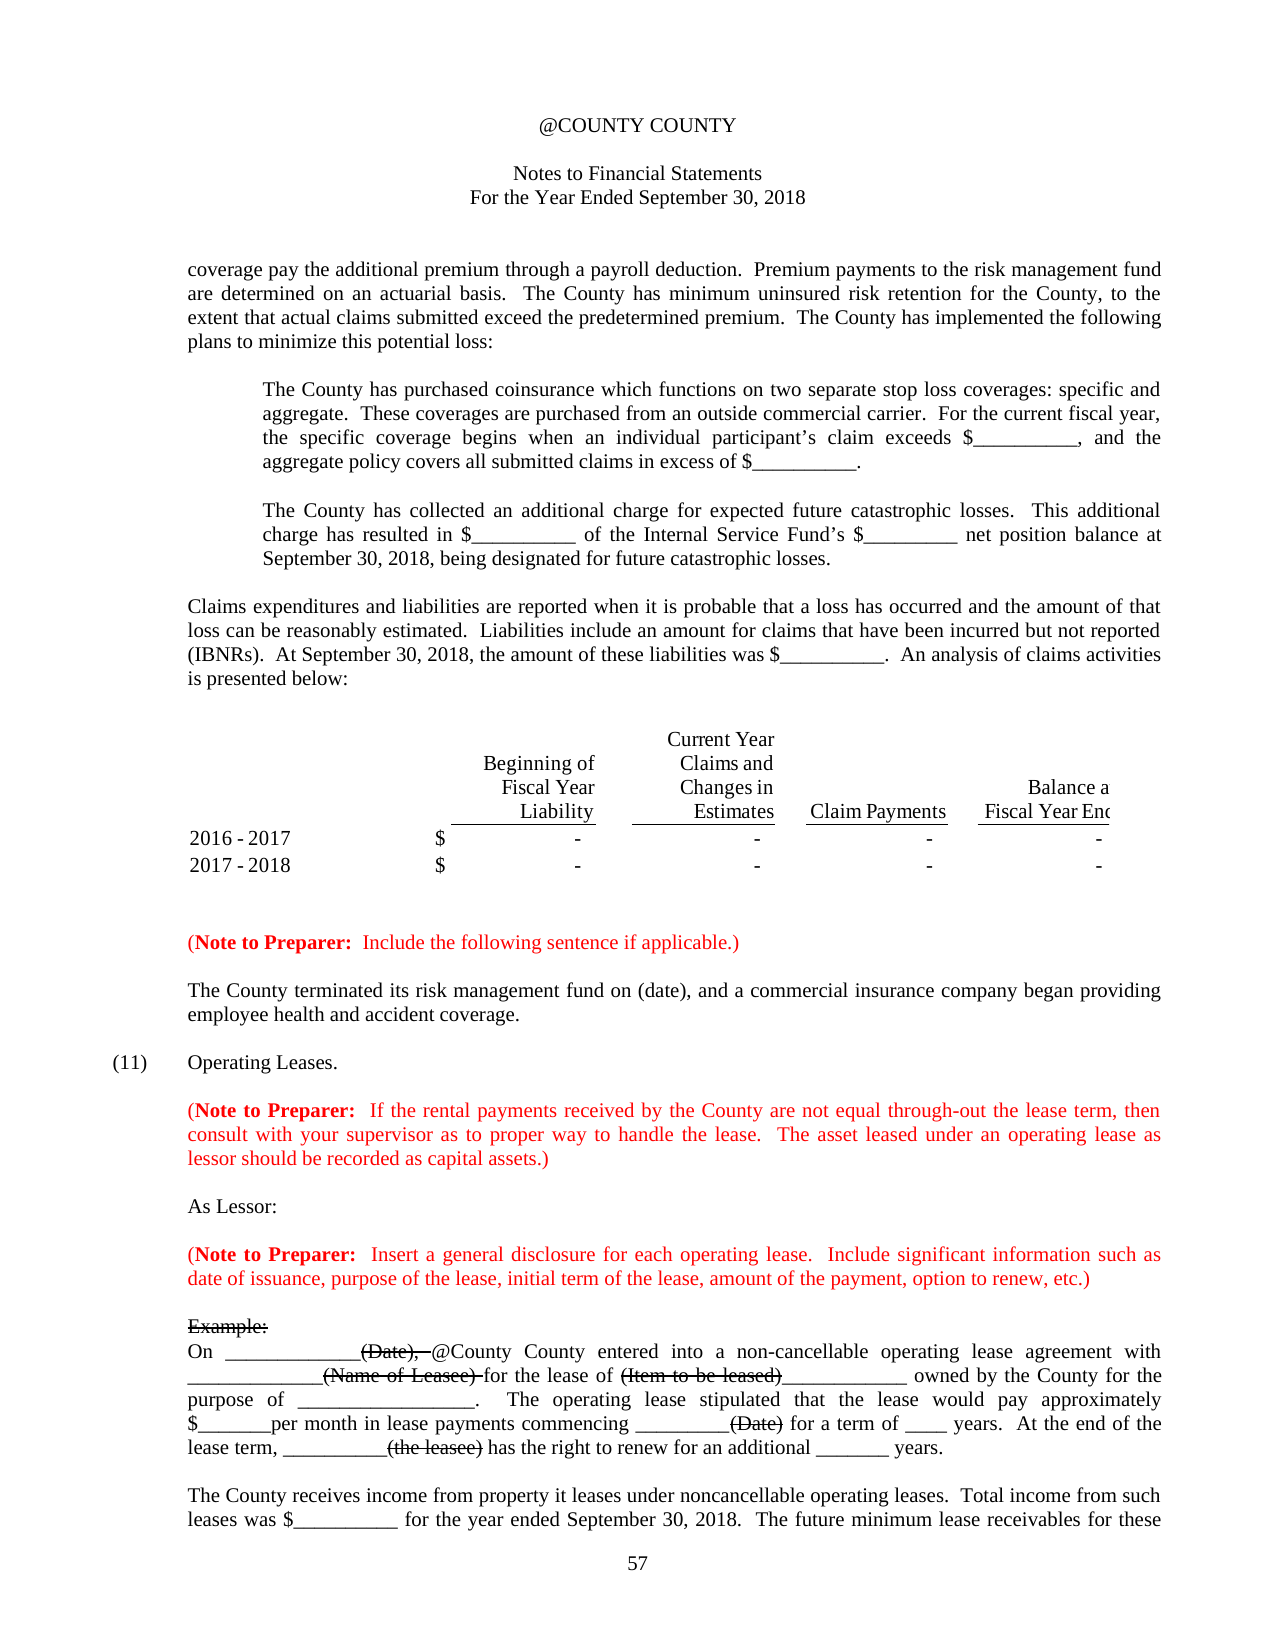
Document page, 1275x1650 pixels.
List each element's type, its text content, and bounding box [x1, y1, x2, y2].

text As Lessor: [187, 1194, 1162, 1218]
text Claims expenditures and liabilities are reported when it is probable that a loss has occurred and the amount of that loss can be reasonably estimated. Liabilities include an amount for claims that have been incurred but not reported (IBNRs). At September 30, 2018, the amount of these liabilities was $__________. An analysis of claims activities is presented below: [187, 594, 1162, 690]
text Example: [187, 1314, 1162, 1338]
text The County has purchased coinsurance which functions on two separate stop loss coverages: specific and aggregate. These coverages are purchased from an outside commercial carrier. For the current fiscal year, the specific coverage begins when an individual participant’s claim exceeds $__________, and the aggregate policy covers all submitted claims in excess of $__________. [262, 377, 1162, 473]
text The County terminated its risk management fund on (date), and a commercial insurance company began providing employee health and accident coverage. [187, 978, 1162, 1026]
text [187, 257, 1162, 353]
text The County has collected an additional charge for expected future catastrophic losses. This additional charge has resulted in $__________ of the Internal Service Fund’s $_________ net position balance at September 30, 2018, being designated for future catastrophic losses. [262, 497, 1162, 570]
text (Note to Preparer: Insert a general disclosure for each operating lease. Include significant information such as date of issuance, purpose of the lease, initial term of the lease, amount of the payment, option to renew, etc.) [187, 1242, 1162, 1290]
list Operating Leases. [112, 1050, 1162, 1074]
text (Note to Preparer: Include the following sentence if applicable.) [112, 929, 1162, 954]
text On _____________(Date), @County County entered into a non-cancellable operating lease agreement with _____________(Name of Leasee) for the lease of (Item to be leased)____________ owned by the County for the purpose of _________________. The operating lease stipulated that the lease would pay approximately $_______per month in lease payments commencing _________(Date) for a term of ____ years. At the end of the lease term, __________(the leasee) has the right to renew for an additional _______ years. [187, 1338, 1162, 1459]
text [187, 1483, 1162, 1531]
text (Note to Preparer: If the rental payments received by the County are not equal through-out the lease term, then consult with your supervisor as to proper way to handle the lease. The asset leased under an operating lease as lessor should be recorded as capital assets.) [187, 1098, 1162, 1170]
